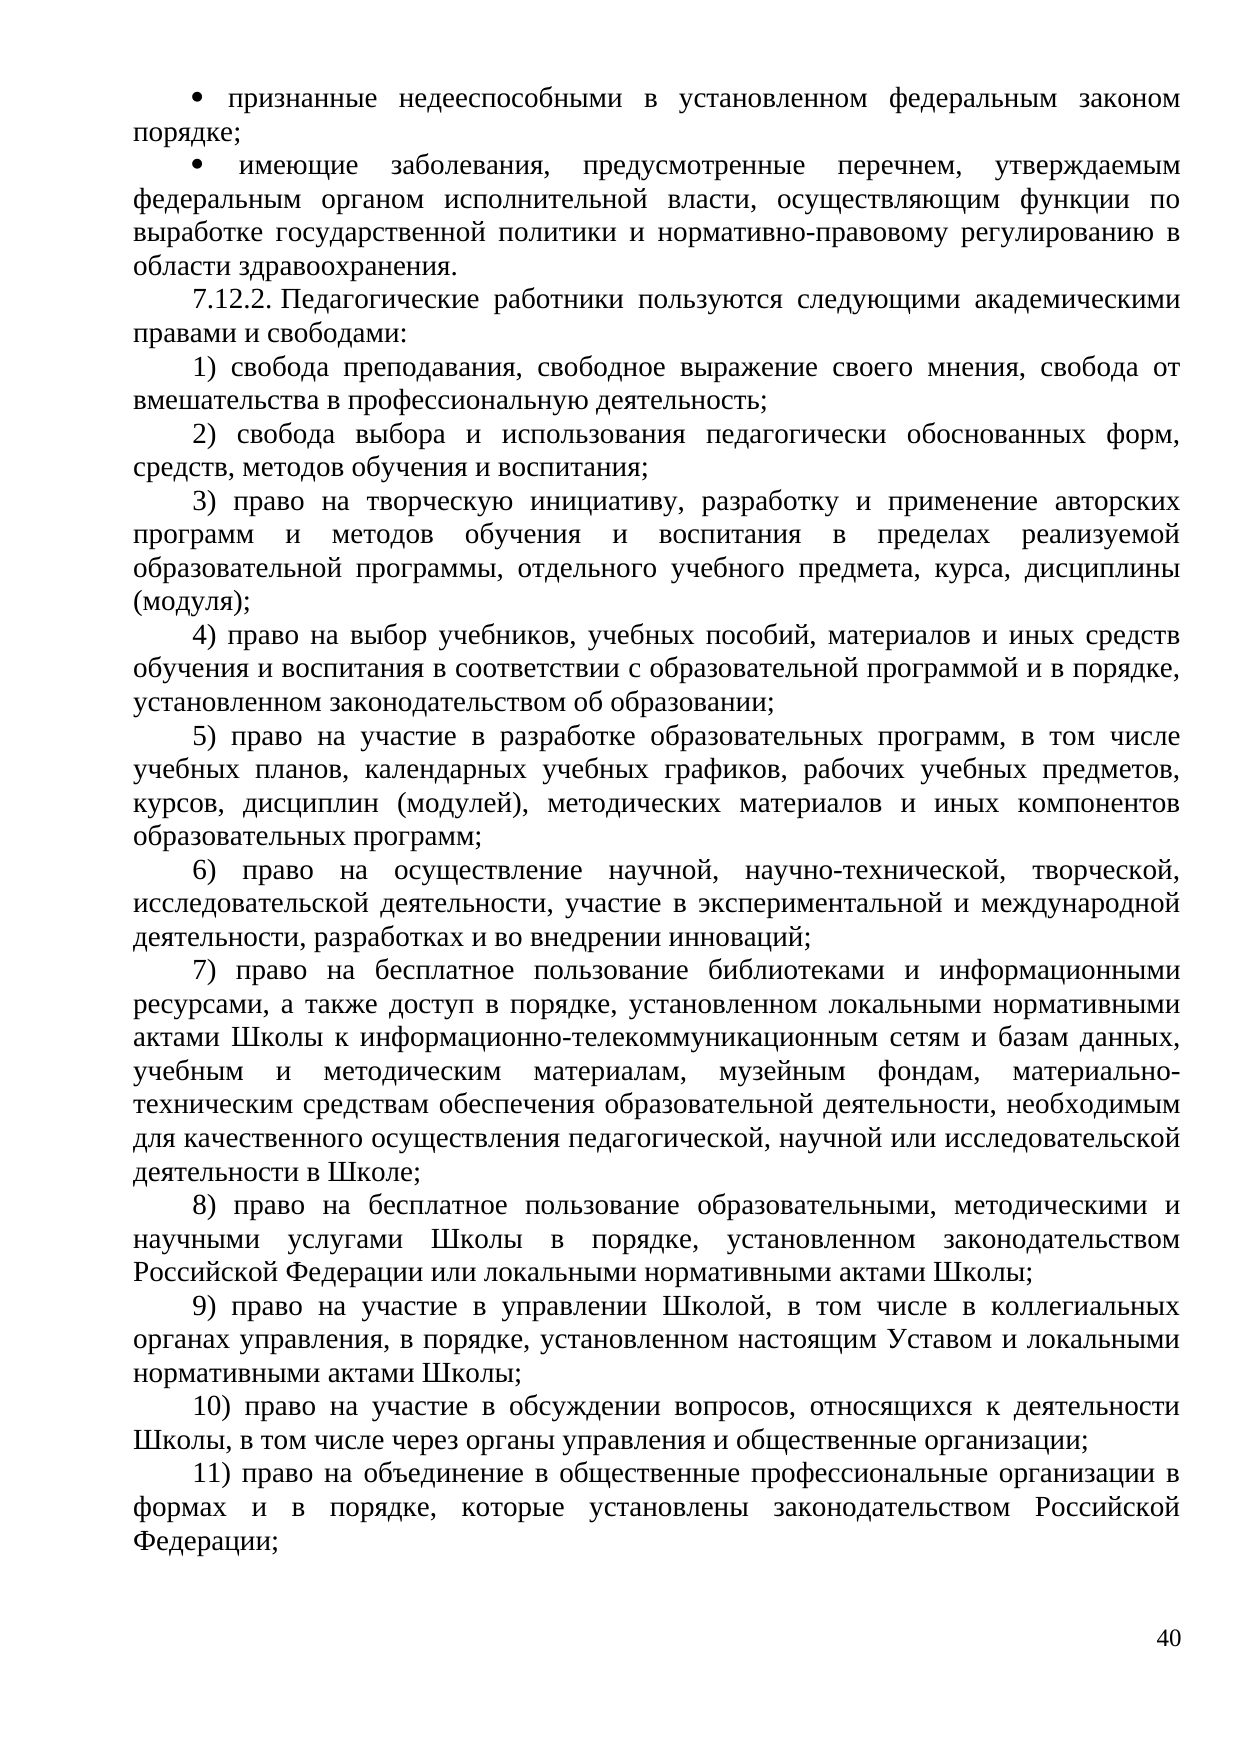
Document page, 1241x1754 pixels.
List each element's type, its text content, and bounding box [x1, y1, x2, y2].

text 10) право на участие в обсуждении вопросов, относящихся к деятельности Школы, в том числе через органы управления и общественные организации; [133, 1388, 1181, 1456]
text 8) право на бесплатное пользование образовательными, методическими и научными услугами Школы в порядке, установленном законодательством Российской Федерации или локальными нормативными актами Школы; [133, 1187, 1181, 1288]
text 4) право на выбор учебников, учебных пособий, материалов и иных средств обучения и воспитания в соответствии с образовательной программой и в порядке, установленном законодательством об образовании; [133, 617, 1181, 718]
text 5) право на участие в разработке образовательных программ, в том числе учебных планов, календарных учебных графиков, рабочих учебных предметов, курсов, дисциплин (модулей), методических материалов и иных компонентов образовательных программ; [133, 718, 1181, 852]
text 3) право на творческую инициативу, разработку и применение авторских программ и методов обучения и воспитания в пределах реализуемой образовательной программы, отдельного учебного предмета, курса, дисциплины (модуля); [133, 483, 1181, 617]
text 6) право на осуществление научной, научно-технической, творческой, исследовательской деятельности, участие в экспериментальной и международной деятельности, разработках и во внедрении инноваций; [133, 852, 1181, 952]
text 2) свобода выбора и использования педагогически обоснованных форм, средств, методов обучения и воспитания; [133, 416, 1181, 483]
text 7) право на бесплатное пользование библиотеками и информационными ресурсами, а также доступ в порядке, установленном локальными нормативными актами Школы к информационно-телекоммуникационным сетям и базам данных, учебным и методическим материалам, музейным фондам, материально-техническим средствам обеспечения образовательной деятельности, необходимым для качественного осуществления педагогической, научной или исследовательской деятельности в Школе; [133, 952, 1181, 1187]
list Педагогические работники пользуются следующими академическими правами и свободами: [133, 282, 1181, 349]
list имеющие заболевания, предусмотренные перечнем, утверждаемым федеральным органом исполнительной власти, осуществляющим функции по выработке государственной политики и нормативно-правовому регулированию в области здравоохранения. [133, 147, 1181, 282]
list признанные недееспособными в установленном федеральным законом порядке; [133, 80, 1181, 147]
text 11) право на объединение в общественные профессиональные организации в формах и в порядке, которые установлены законодательством Российской Федерации; [133, 1456, 1181, 1556]
text 9) право на участие в управлении Школой, в том числе в коллегиальных органах управления, в порядке, установленном настоящим Уставом и локальными нормативными актами Школы; [133, 1288, 1181, 1388]
text 1) свобода преподавания, свободное выражение своего мнения, свобода от вмешательства в профессиональную деятельность; [133, 349, 1181, 416]
